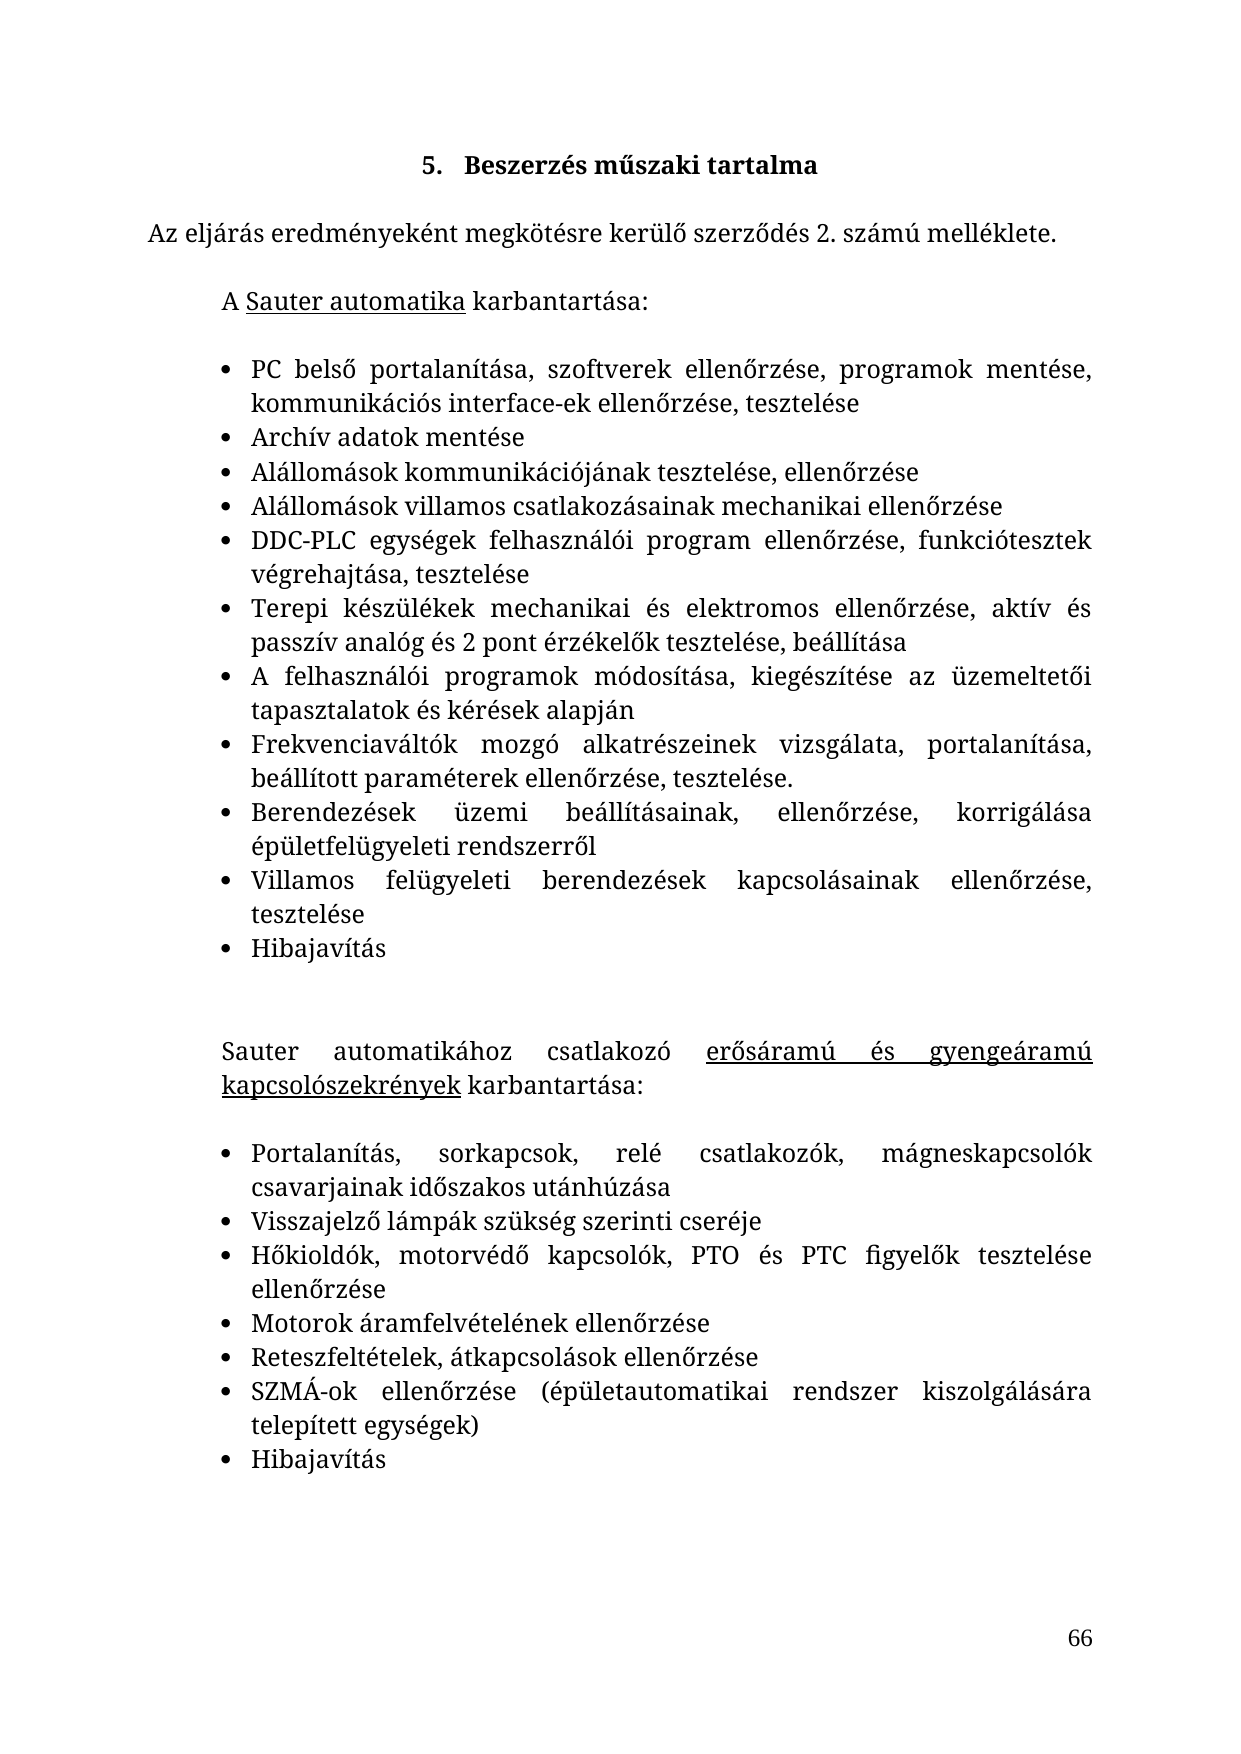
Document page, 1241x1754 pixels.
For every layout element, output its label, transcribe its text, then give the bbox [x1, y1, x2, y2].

list Hőkioldók, motorvédő kapcsolók, PTO és PTC figyelők tesztelése ellenőrzése [221, 1238, 1093, 1306]
list DDC-PLC egységek felhasználói program ellenőrzése, funkciótesztek végrehajtása, tesztelése [221, 522, 1093, 590]
text Sauter automatikához csatlakozó erősáramú és gyengeáramú kapcsolószekrények karbantartása: [221, 1033, 1093, 1101]
list Portalanítás, sorkapcsok, relé csatlakozók, mágneskapcsolók csavarjainak időszakos utánhúzása [221, 1135, 1093, 1203]
list A felhasználói programok módosítása, kiegészítése az üzemeltetői tapasztalatok és kérések alapján [221, 658, 1093, 727]
text Az eljárás eredményeként megkötésre kerülő szerződés 2. számú melléklete. [148, 216, 1093, 250]
list Frekvenciaváltók mozgó alkatrészeinek vizsgálata, portalanítása, beállított paraméterek ellenőrzése, tesztelése. [221, 727, 1093, 795]
list SZMÁ-ok ellenőrzése (épületautomatikai rendszer kiszolgálására telepített egységek) [221, 1374, 1093, 1442]
list Alállomások villamos csatlakozásainak mechanikai ellenőrzése [221, 488, 1093, 522]
list Alállomások kommunikációjának tesztelése, ellenőrzése [221, 454, 1093, 488]
list Villamos felügyeleti berendezések kapcsolásainak ellenőrzése, tesztelése [221, 863, 1093, 931]
list Hibajavítás [221, 1442, 1093, 1476]
list Reteszfeltételek, átkapcsolások ellenőrzése [221, 1340, 1093, 1374]
list Motorok áramfelvételének ellenőrzése [221, 1306, 1093, 1340]
list Terepi készülékek mechanikai és elektromos ellenőrzése, aktív és passzív analóg és 2 pont érzékelők tesztelése, beállítása [221, 590, 1093, 658]
list Visszajelző lámpák szükség szerinti cseréje [221, 1203, 1093, 1238]
list Hibajavítás [221, 931, 1093, 965]
list PC belső portalanítása, szoftverek ellenőrzése, programok mentése, kommunikációs interface-ek ellenőrzése, tesztelése [221, 352, 1093, 420]
subtitle Beszerzés műszaki tartalma [148, 148, 1093, 182]
list Archív adatok mentése [221, 420, 1093, 454]
text A Sauter automatika karbantartása: [148, 284, 1093, 318]
list Berendezések üzemi beállításainak, ellenőrzése, korrigálása épületfelügyeleti rendszerről [221, 795, 1093, 863]
